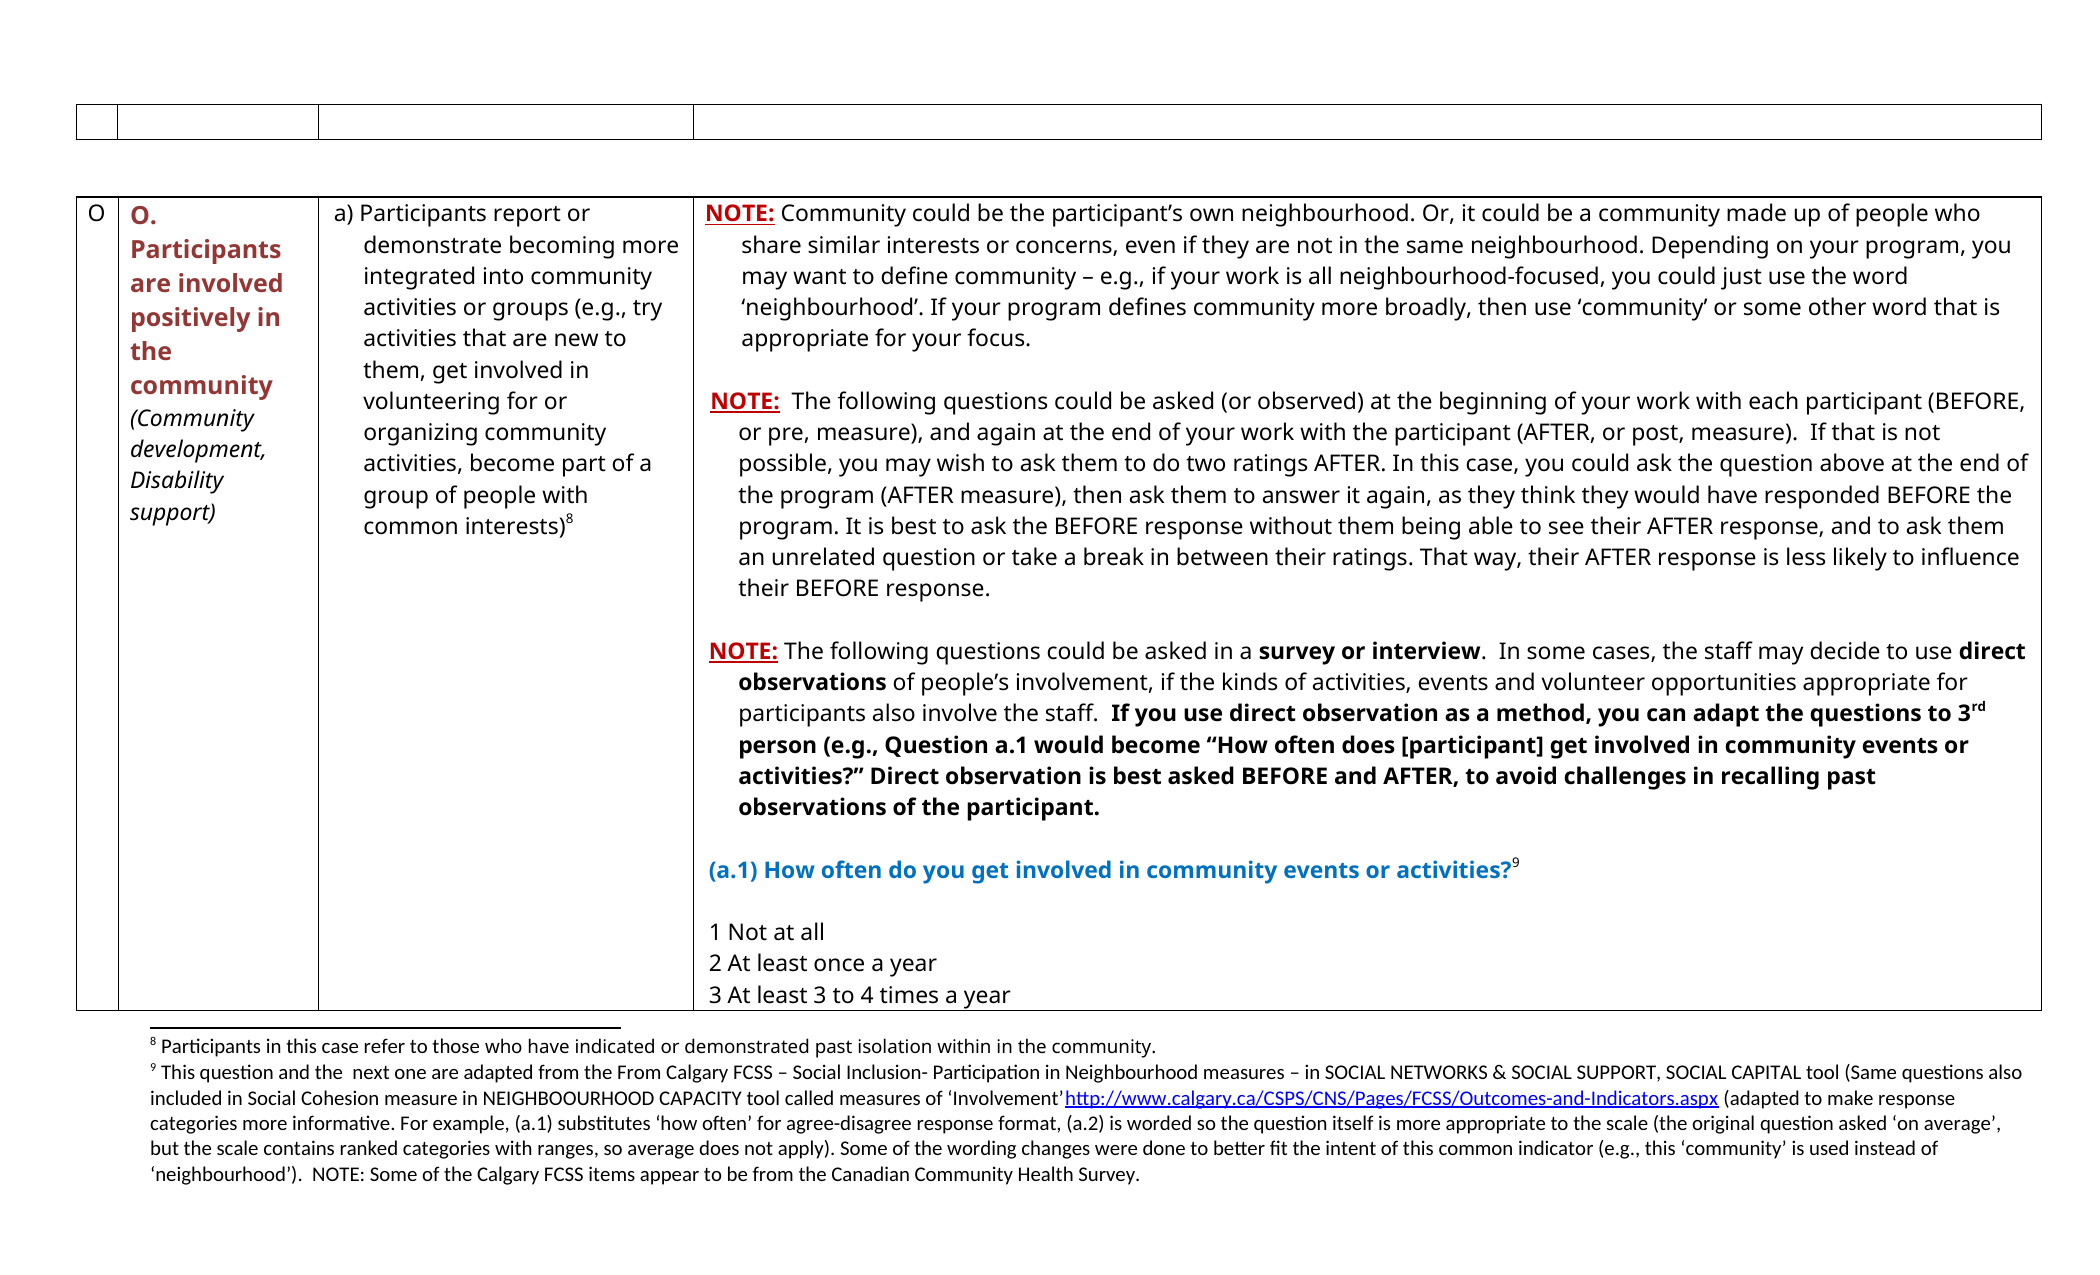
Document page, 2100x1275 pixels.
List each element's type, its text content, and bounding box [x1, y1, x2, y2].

table_cell [77, 105, 117, 138]
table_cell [319, 105, 693, 138]
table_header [119, 198, 318, 1010]
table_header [319, 198, 693, 1010]
table_header O [77, 198, 118, 1010]
table_cell [118, 105, 318, 138]
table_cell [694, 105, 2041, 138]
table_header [694, 198, 2041, 1010]
